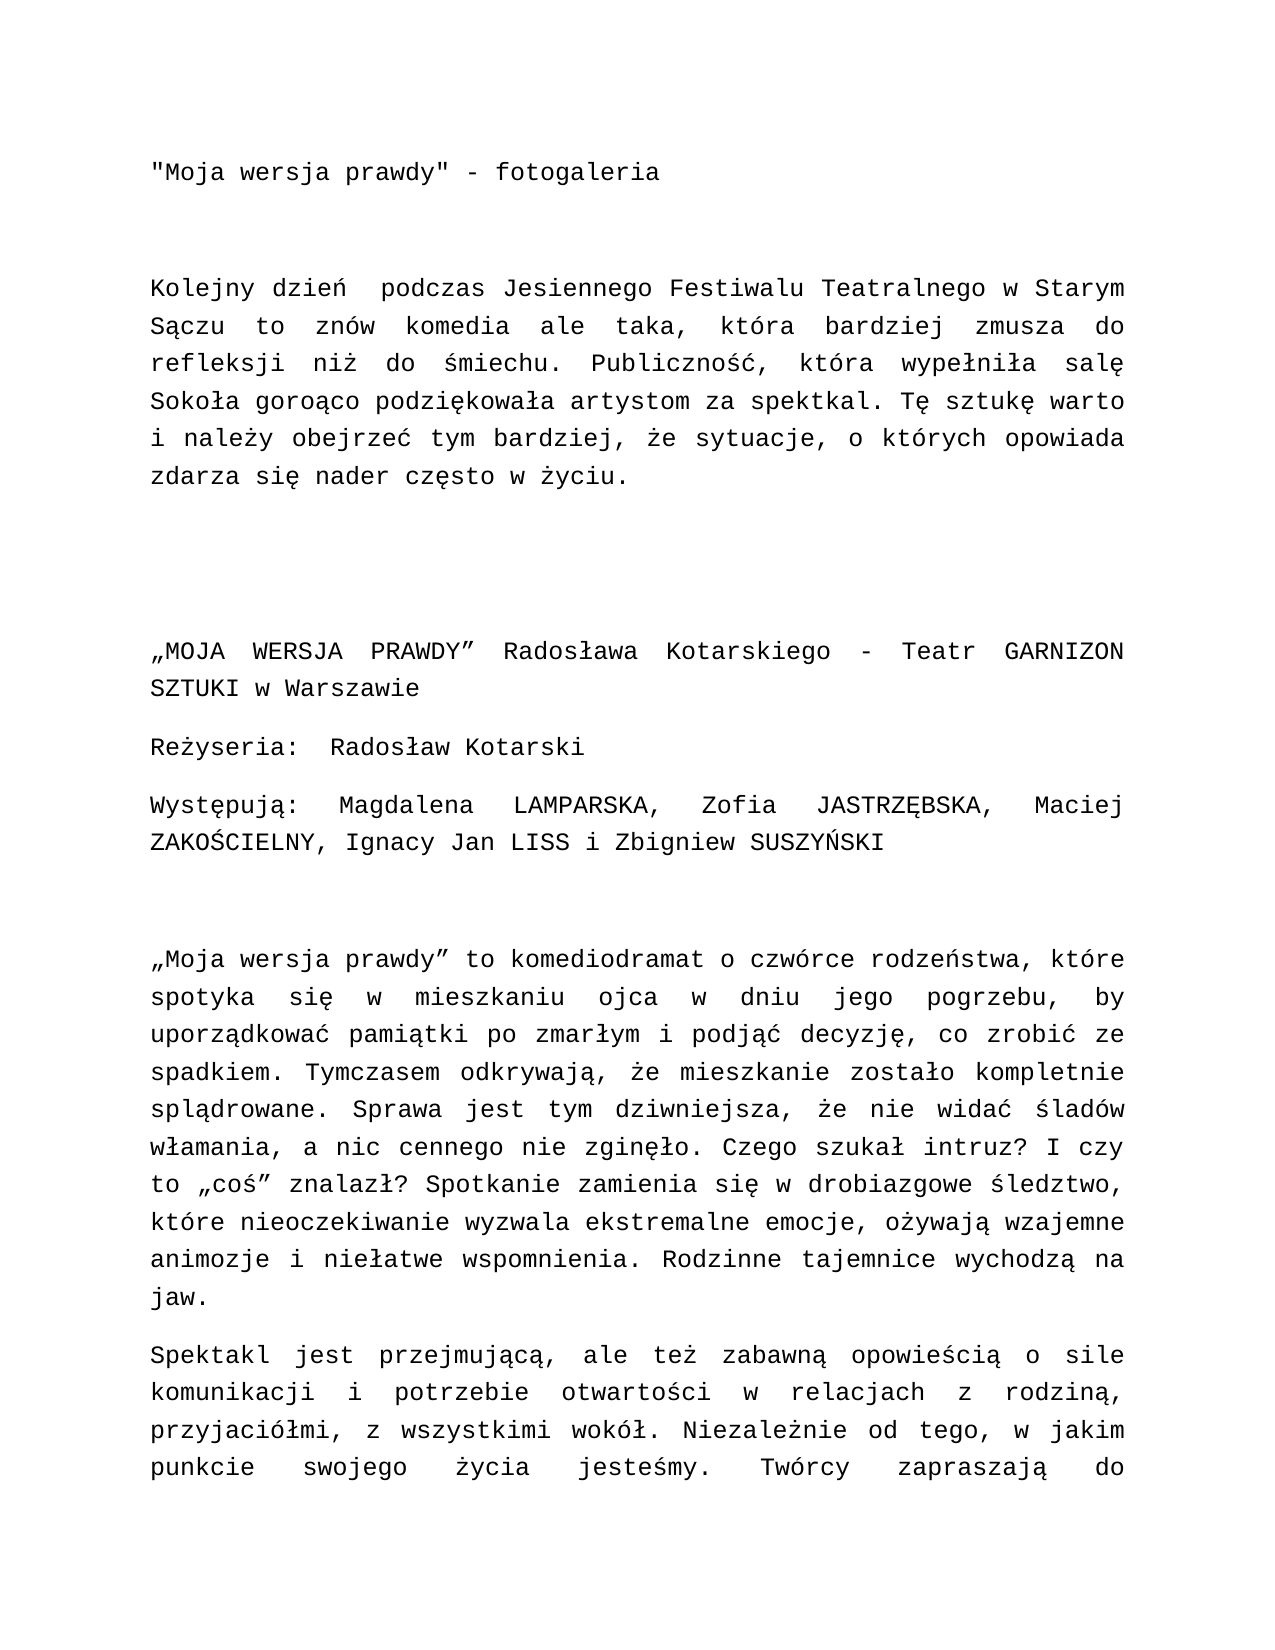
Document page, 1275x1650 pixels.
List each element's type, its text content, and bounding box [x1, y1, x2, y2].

text „MOJA WERSJA PRAWDY” Radosława Kotarskiego - Teatr GARNIZON SZTUKI w Warszawie [150, 629, 1125, 704]
text „Moja wersja prawdy” to komediodramat o czwórce rodzeństwa, które spotyka się w mieszkaniu ojca w dniu jego pogrzebu, by uporządkować pamiątki po zmarłym i podjąć decyzję, co zrobić ze spadkiem. Tymczasem odkrywają, że mieszkanie zostało kompletnie splądrowane. Sprawa jest tym dziwniejsza, że nie widać śladów włamania, a nic cennego nie zginęło. Czego szukał intruz? I czy to „coś” znalazł? Spotkanie zamienia się w drobiazgowe śledztwo, które nieoczekiwanie wyzwala ekstremalne emocje, ożywają wzajemne animozje i niełatwe wspomnienia. Rodzinne tajemnice wychodzą na jaw. [150, 937, 1125, 1312]
text Kolejny dzień podczas Jesiennego Festiwalu Teatralnego w Starym Sączu to znów komedia ale taka, która bardziej zmusza do refleksji niż do śmiechu. Publiczność, która wypełniła salę Sokoła goroąco podziękowała artystom za spektkal. Tę sztukę warto i należy obejrzeć tym bardziej, że sytuacje, o których opowiada zdarza się nader często w życiu. [150, 267, 1125, 492]
text "Moja wersja prawdy" - fotogaleria [150, 150, 1125, 187]
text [150, 1333, 1125, 1483]
text Występują: Magdalena LAMPARSKA, Zofia JASTRZĘBSKA, Maciej ZAKOŚCIELNY, Ignacy Jan LISS i Zbigniew SUSZYŃSKI [150, 783, 1125, 858]
text Reżyseria: Radosław Kotarski [150, 725, 1125, 762]
